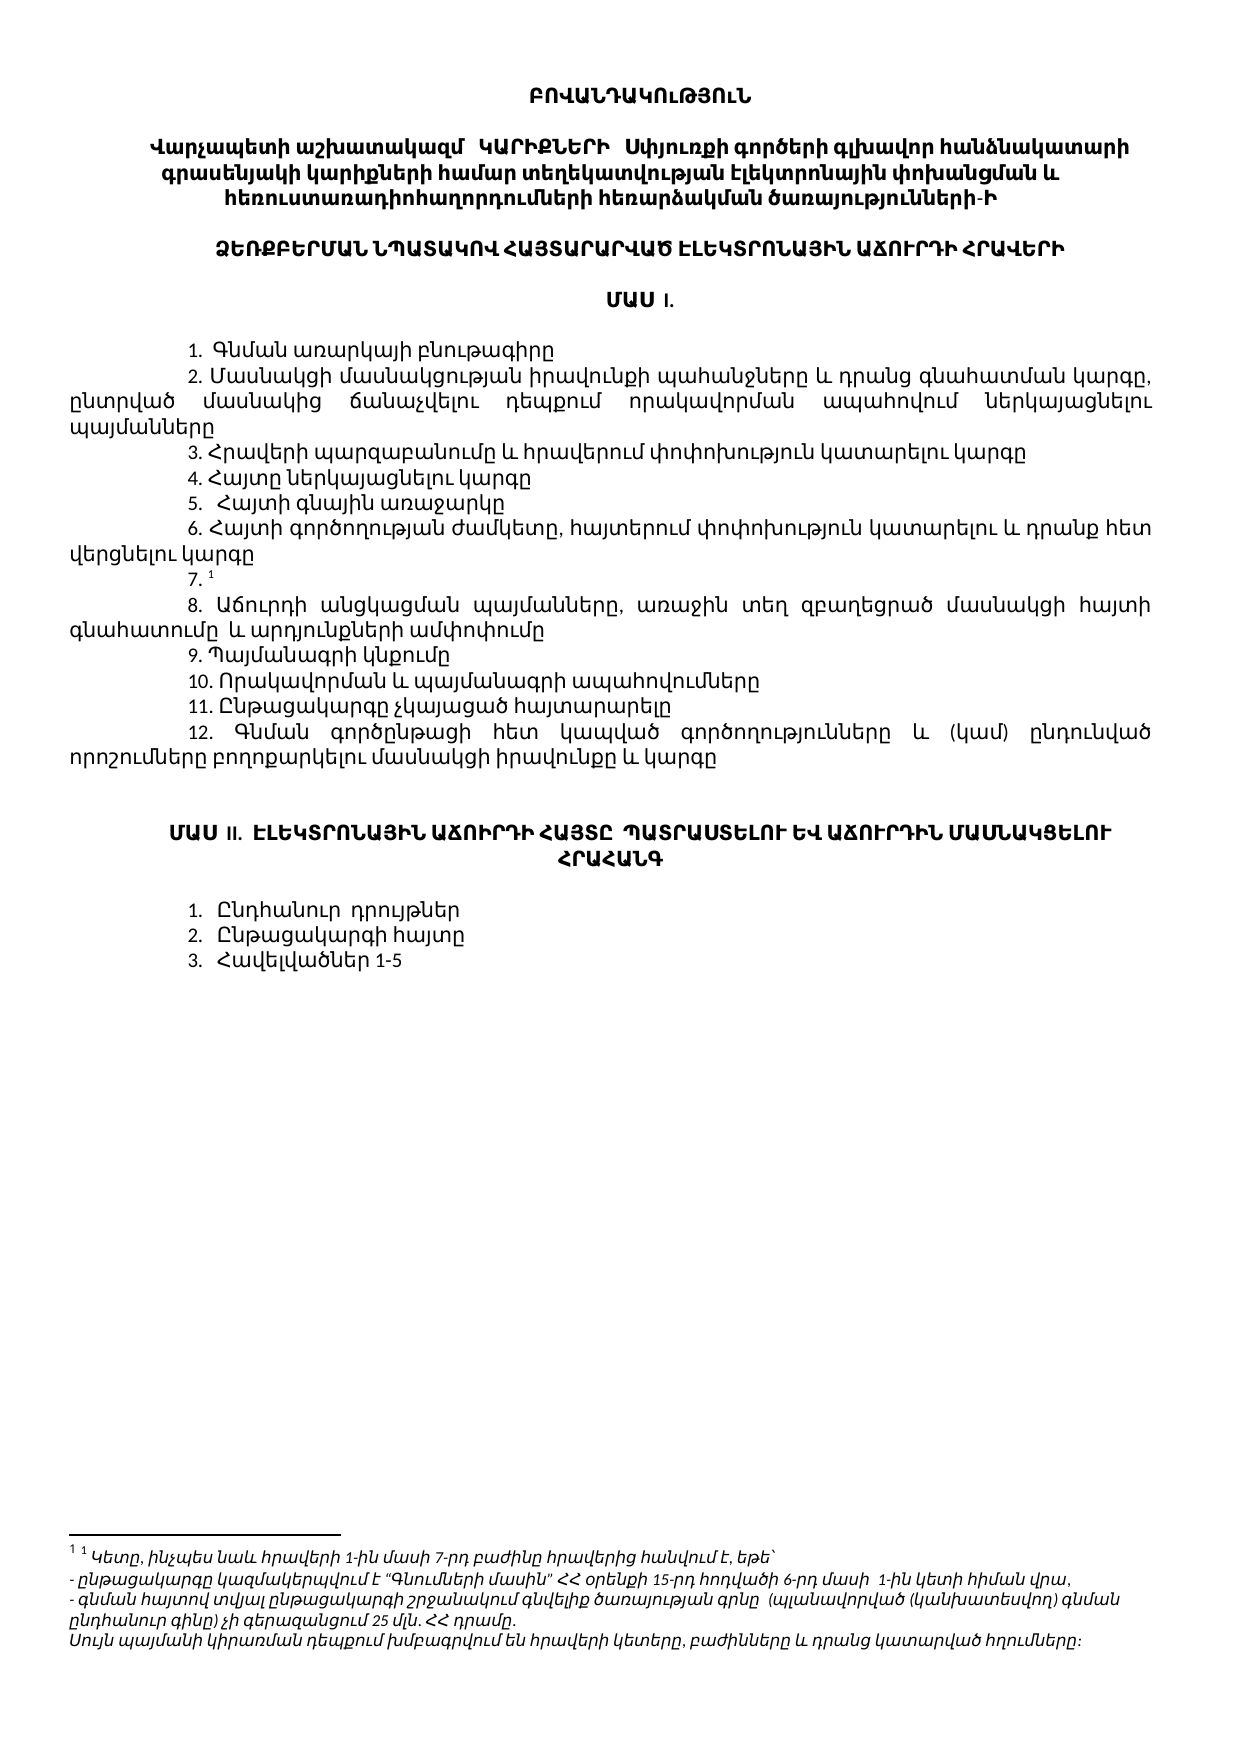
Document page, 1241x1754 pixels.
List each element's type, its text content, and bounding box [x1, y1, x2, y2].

text 9. Պայմանագրի կնքումը [69, 643, 1152, 668]
text 12. Գնման գործընթացի հետ կապված գործողությունները և (կամ) ընդունված որոշումները բողոքարկելու մասնակցի իրավունքը և կարգը [69, 719, 1152, 770]
text ԲՈՎԱՆԴԱԿՈւԹՅՈւՆ [69, 83, 1152, 109]
text 2. Ընթացակարգի հայտը [69, 922, 1152, 948]
text 5. Հայտի գնային առաջարկը [69, 490, 1152, 516]
text 3. Հրավերի պարզաբանումը և հրավերում փոփոխություն կատարելու կարգը [69, 439, 1152, 465]
text Վարչապետի աշխատակազմ ԿԱՐԻՔՆԵՐԻ Սփյուռքի գործերի գլխավոր հանձնակատարի գրասենյակի կարիքների համար տեղեկատվության էլեկտրոնային փոխանցման և հեռուստառադիոհաղորդումների հեռարձակման ծառայությունների-Ի [69, 134, 1152, 211]
text 11. Ընթացակարգը չկայացած հայտարարելը [69, 693, 1152, 719]
text 3. Հավելվածներ 1-5 [69, 948, 1152, 973]
text 2. Մասնակցի մասնակցության իրավունքի պահանջները և դրանց գնահատման կարգը, ընտրված մասնակից ճանաչվելու դեպքում որակավորման ապահովում ներկայացնելու պայմանները [69, 363, 1152, 439]
text 10. Որակավորման և պայմանագրի ապահովումները [69, 668, 1152, 693]
text 7. [69, 566, 1152, 592]
text 4. Հայտը ներկայացնելու կարգը [69, 465, 1152, 490]
text 1. Ընդհանուր դրույթներ [69, 897, 1152, 922]
text 1. Գնման առարկայի բնութագիրը [69, 338, 1152, 363]
text ՄԱՍ II. ԷԼԵԿՏՐՈՆԱՅԻՆ ԱՃՈԻՐԴԻ ՀԱՅՏԸ ՊԱՏՐԱՍՏԵԼՈՒ ԵՎ ԱՃՈՒՐԴԻՆ ՄԱՍՆԱԿՑԵԼՈՒ ՀՐԱՀԱՆԳ [69, 821, 1152, 871]
text 6. Հայտի գործողության ժամկետը, հայտերում փոփոխություն կատարելու և դրանք հետ վերցնելու կարգը [69, 516, 1152, 566]
text ՄԱՍ I. [69, 287, 1152, 312]
text ՁԵՌՔԲԵՐՄԱՆ ՆՊԱՏԱԿՈՎ ՀԱՅՏԱՐԱՐՎԱԾ ԷԼԵԿՏՐՈՆԱՅԻՆ ԱՃՈՒՐԴԻ ՀՐԱՎԵՐԻ [69, 236, 1152, 261]
text 8. Աճուրդի անցկացման պայմանները, առաջին տեղ զբաղեցրած մասնակցի հայտի գնահատումը և արդյունքների ամփոփումը [69, 592, 1152, 643]
